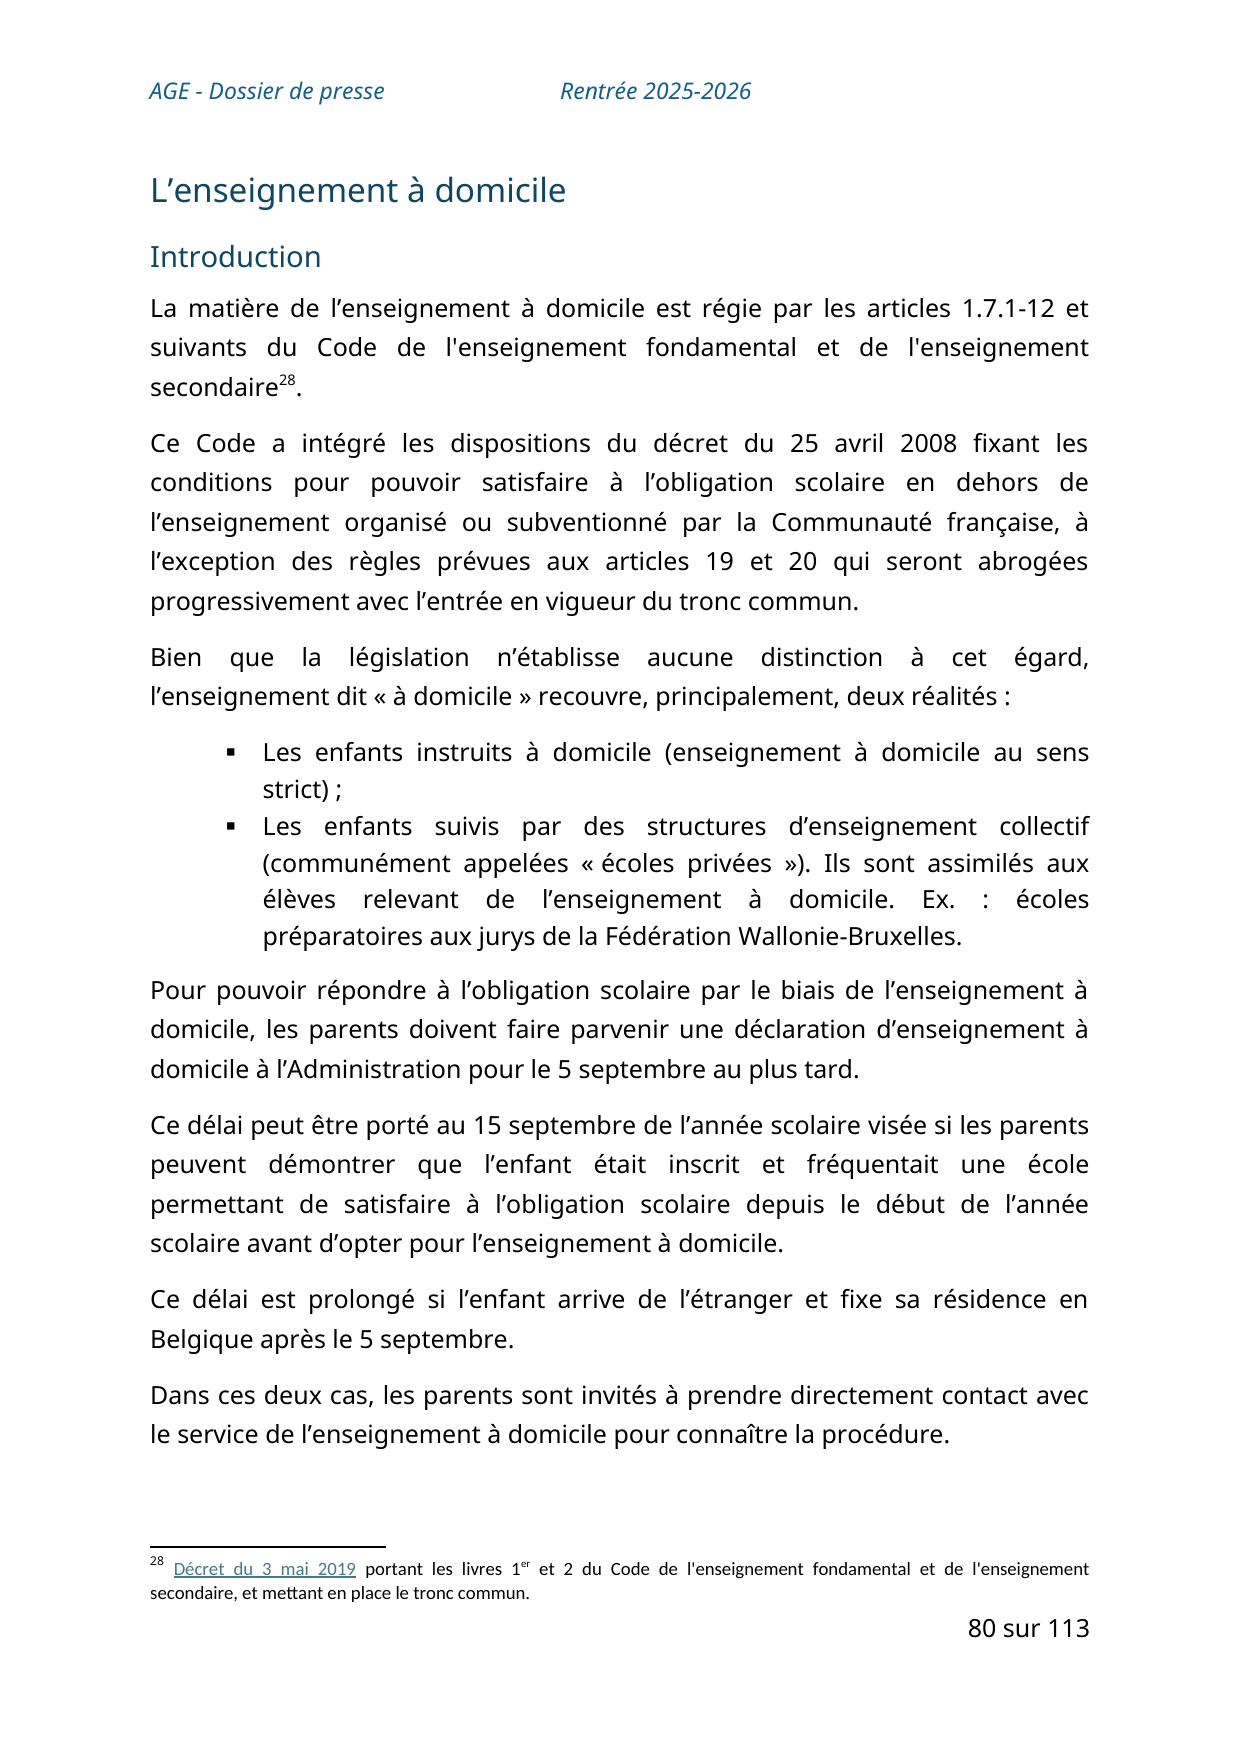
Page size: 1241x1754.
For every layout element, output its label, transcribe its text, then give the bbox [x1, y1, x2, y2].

text Bien que la législation n’établisse aucune distinction à cet égard, l’enseignement dit « à domicile » recouvre, principalement, deux réalités : [150, 639, 1090, 713]
list Les enfants instruits à domicile (enseignement à domicile au sens strict) ; [225, 735, 1090, 806]
text Dans ces deux cas, les parents sont invités à prendre directement contact avec le service de l’enseignement à domicile pour connaître la procédure. [150, 1378, 1090, 1451]
text Pour pouvoir répondre à l’obligation scolaire par le biais de l’enseignement à domicile, les parents doivent faire parvenir une déclaration d’enseignement à domicile à l’Administration pour le 5 septembre au plus tard. [150, 972, 1090, 1085]
text Ce Code a intégré les dispositions du décret du 25 avril 2008 fixant les conditions pour pouvoir satisfaire à l’obligation scolaire en dehors de l’enseignement organisé ou subventionné par la Communauté française, à l’exception des règles prévues aux articles 19 et 20 qui seront abrogées progressivement avec l’entrée en vigueur du tronc commun. [150, 425, 1090, 617]
subtitle L’enseignement à domicile [150, 167, 1090, 212]
text La matière de l’enseignement à domicile est régie par les articles 1.7.1-12 et suivants du Code de l'enseignement fondamental et de l'enseignement secondaire. [150, 290, 1090, 403]
subtitle Introduction [150, 236, 1090, 276]
text Ce délai est prolongé si l’enfant arrive de l’étranger et fixe sa résidence en Belgique après le 5 septembre. [150, 1282, 1090, 1356]
text Ce délai peut être porté au 15 septembre de l’année scolaire visée si les parents peuvent démontrer que l’enfant était inscrit et fréquentait une école permettant de satisfaire à l’obligation scolaire depuis le début de l’année scolaire avant d’opter pour l’enseignement à domicile. [150, 1107, 1090, 1260]
list Les enfants suivis par des structures d’enseignement collectif (communément appelées « écoles privées »). Ils sont assimilés aux élèves relevant de l’enseignement à domicile. Ex. : écoles préparatoires aux jurys de la Fédération Wallonie-Bruxelles. [225, 808, 1090, 953]
